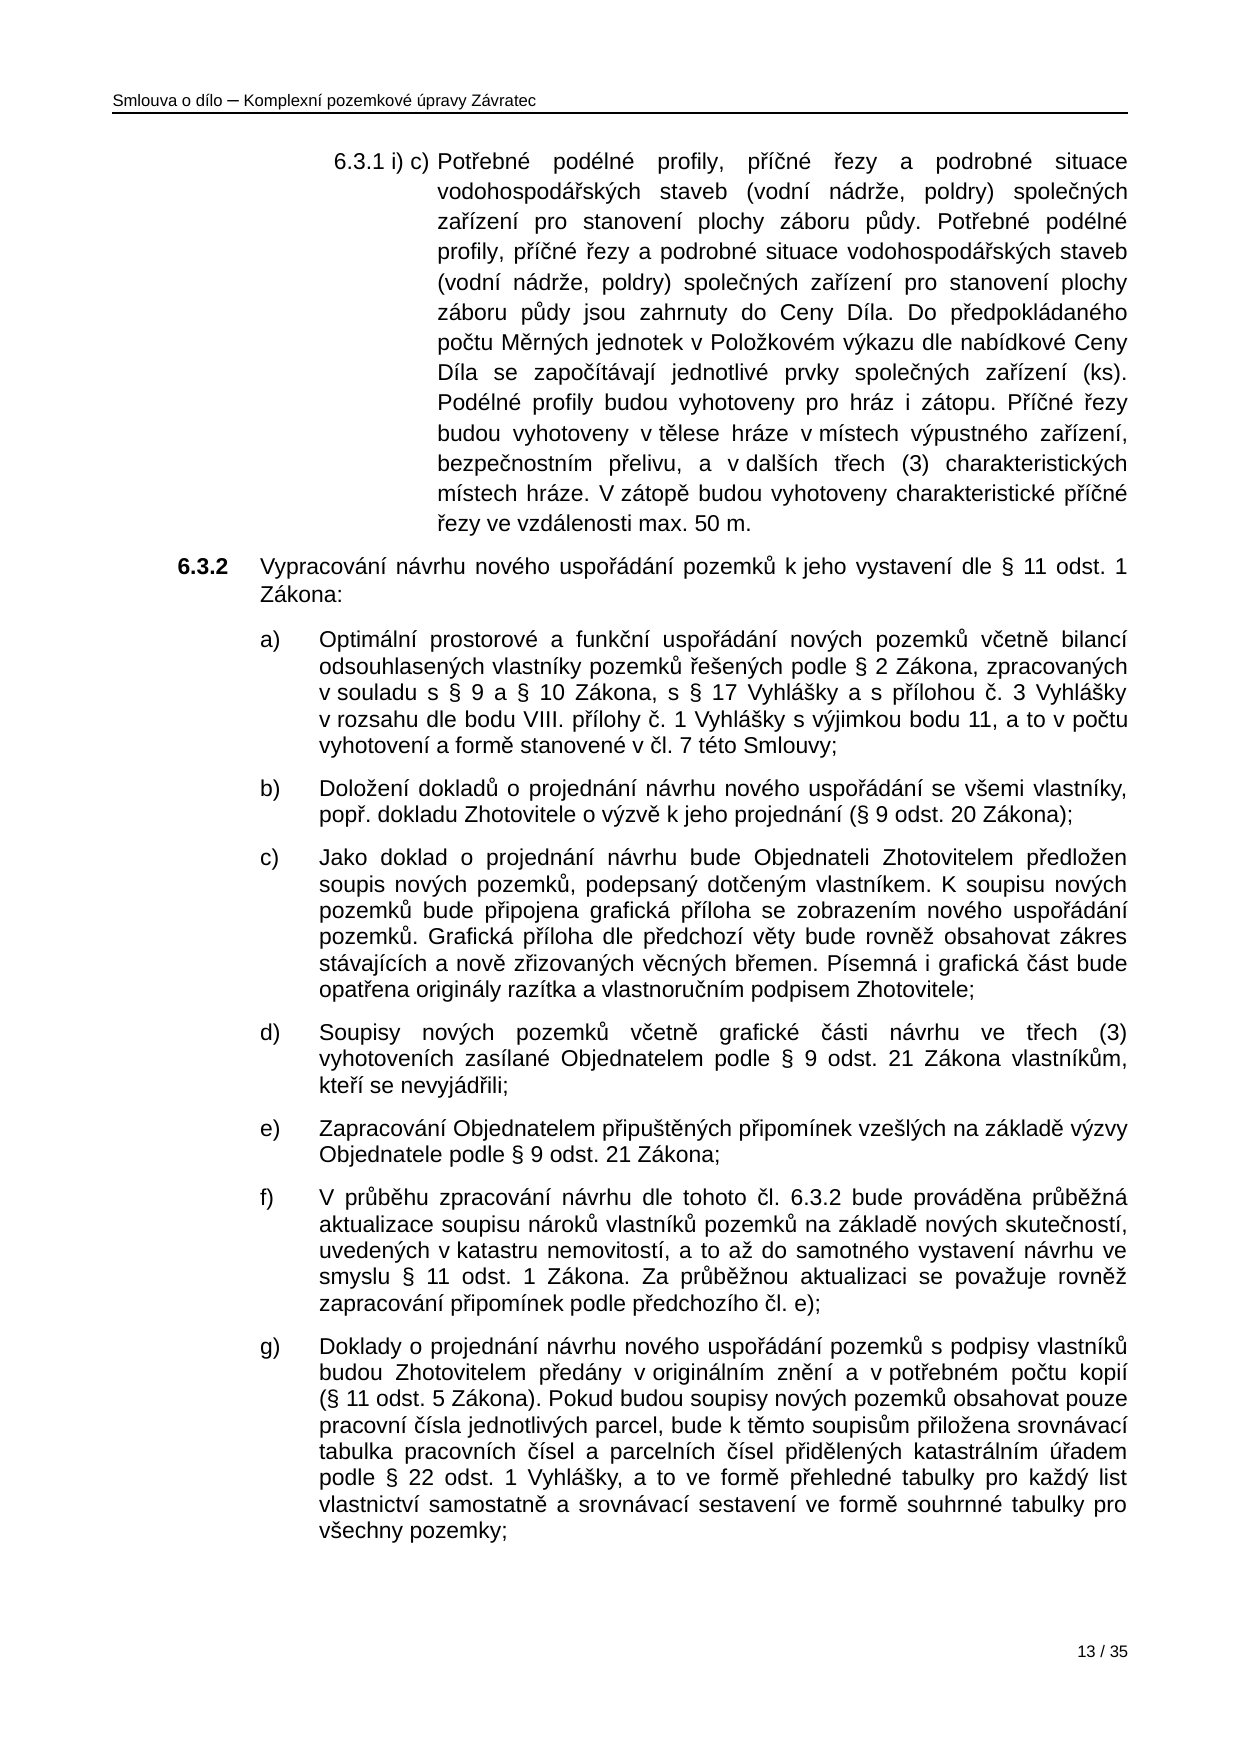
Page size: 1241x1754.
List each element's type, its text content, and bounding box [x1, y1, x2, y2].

text Vypracování návrhu nového uspořádání pozemků k jeho vystavení dle § 11 odst. 1 Zákona: [177, 553, 1128, 608]
list Doložení dokladů o projednání návrhu nového uspořádání se všemi vlastníky, popř. dokladu Zhotovitele o výzvě k jeho projednání (§ 9 odst. 20 Zákona); [260, 775, 1128, 828]
list Zapracování Objednatelem připuštěných připomínek vzešlých na základě výzvy Objednatele podle § 9 odst. 21 Zákona; [260, 1115, 1128, 1167]
list V průběhu zpracování návrhu dle tohoto čl. 6.3.2 bude prováděna průběžná aktualizace soupisu nároků vlastníků pozemků na základě nových skutečností, uvedených v katastru nemovitostí, a to až do samotného vystavení návrhu ve smyslu § 11 odst. 1 Zákona. Za průběžnou aktualizaci se považuje rovněž zapracování připomínek podle předchozího čl. e); [260, 1184, 1128, 1316]
list Potřebné podélné profily, příčné řezy a podrobné situace vodohospodářských staveb (vodní nádrže, poldry) společných zařízení pro stanovení plochy záboru půdy. Potřebné podélné profily, příčné řezy a podrobné situace vodohospodářských staveb (vodní nádrže, poldry) společných zařízení pro stanovení plochy záboru půdy jsou zahrnuty do Ceny Díla. Do předpokládaného počtu Měrných jednotek v Položkovém výkazu dle nabídkové Ceny Díla se započítávají jednotlivé prvky společných zařízení (ks). Podélné profily budou vyhotoveny pro hráz i zátopu. Příčné řezy budou vyhotoveny v tělese hráze v místech výpustného zařízení, bezpečnostním přelivu, a v dalších třech (3) charakteristických místech hráze. V zátopě budou vyhotoveny charakteristické příčné řezy ve vzdálenosti max. 50 m. [334, 148, 1128, 537]
list Doklady o projednání návrhu nového uspořádání pozemků s podpisy vlastníků budou Zhotovitelem předány v originálním znění a v potřebném počtu kopií (§ 11 odst. 5 Zákona). Pokud budou soupisy nových pozemků obsahovat pouze pracovní čísla jednotlivých parcel, bude k těmto soupisům přiložena srovnávací tabulka pracovních čísel a parcelních čísel přidělených katastrálním úřadem podle § 22 odst. 1 Vyhlášky, a to ve formě přehledné tabulky pro každý list vlastnictví samostatně a srovnávací sestavení ve formě souhrnné tabulky pro všechny pozemky; [260, 1333, 1128, 1543]
list Soupisy nových pozemků včetně grafické části návrhu ve třech (3) vyhotoveních zasílané Objednatelem podle § 9 odst. 21 Zákona vlastníkům, kteří se nevyjádřili; [260, 1019, 1128, 1098]
list Jako doklad o projednání návrhu bude Objednateli Zhotovitelem předložen soupis nových pozemků, podepsaný dotčeným vlastníkem. K soupisu nových pozemků bude připojena grafická příloha se zobrazením nového uspořádání pozemků. Grafická příloha dle předchozí věty bude rovněž obsahovat zákres stávajících a nově zřizovaných věcných břemen. Písemná i grafická část bude opatřena originály razítka a vlastnoručním podpisem Zhotovitele; [260, 844, 1128, 1002]
list Optimální prostorové a funkční uspořádání nových pozemků včetně bilancí odsouhlasených vlastníky pozemků řešených podle § 2 Zákona, zpracovaných v souladu s § 9 a § 10 Zákona, s § 17 Vyhlášky a s přílohou č. 3 Vyhlášky v rozsahu dle bodu VIII. přílohy č. 1 Vyhlášky s výjimkou bodu 11, a to v počtu vyhotovení a formě stanovené v čl. 7 této Smlouvy; [260, 626, 1128, 758]
